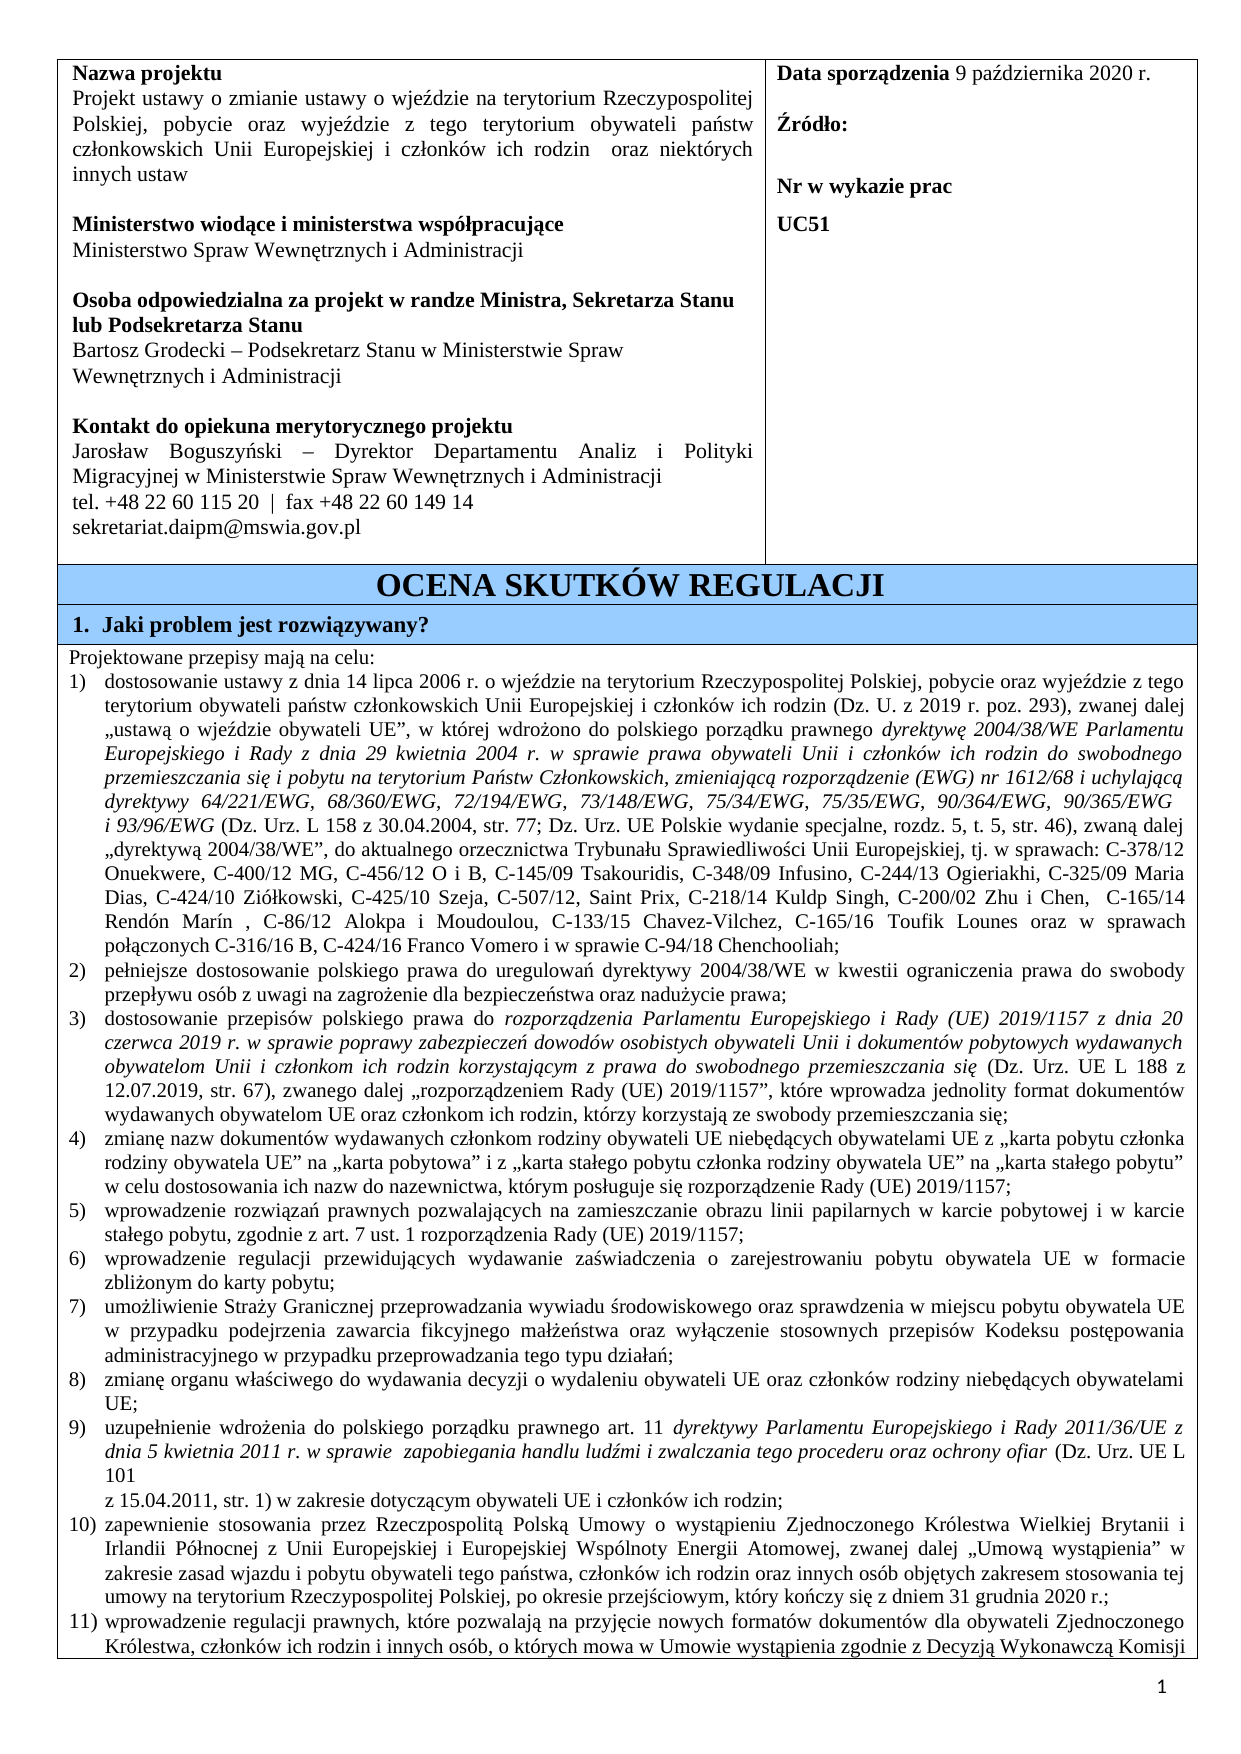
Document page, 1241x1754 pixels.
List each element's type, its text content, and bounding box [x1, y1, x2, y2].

table_cell OCENA SKUTKÓW REGULACJI [58, 565, 1197, 604]
table_header Data sporządzenia 9 października 2020 r. Źródło: Nr w wykazie prac UC51 [766, 60, 1197, 564]
table_header Nazwa projektu Projekt ustawy o zmianie ustawy o wjeździe na terytorium Rzeczypospolitej Polskiej, pobycie oraz wyjeździe z tego terytorium obywateli państw członkowskich Unii Europejskiej i członków ich rodzin oraz niektórych innych ustaw Ministerstwo wiodące i ministerstwa współpracujące Ministerstwo Spraw Wewnętrznych i Administracji Osoba odpowiedzialna za projekt w randze Ministra, Sekretarza Stanu lub Podsekretarza Stanu Bartosz Grodecki – Podsekretarz Stanu w Ministerstwie Spraw Wewnętrznych i Administracji Kontakt do opiekuna merytorycznego projektu Jarosław Boguszyński – Dyrektor Departamentu Analiz i Polityki Migracyjnej w Ministerstwie Spraw Wewnętrznych i Administracji tel. +48 22 60 115 20 | fax +48 22 60 149 14 sekretariat.daipm@mswia.gov.pl [58, 60, 765, 564]
table_cell Jaki problem jest rozwiązywany? [58, 605, 1197, 644]
